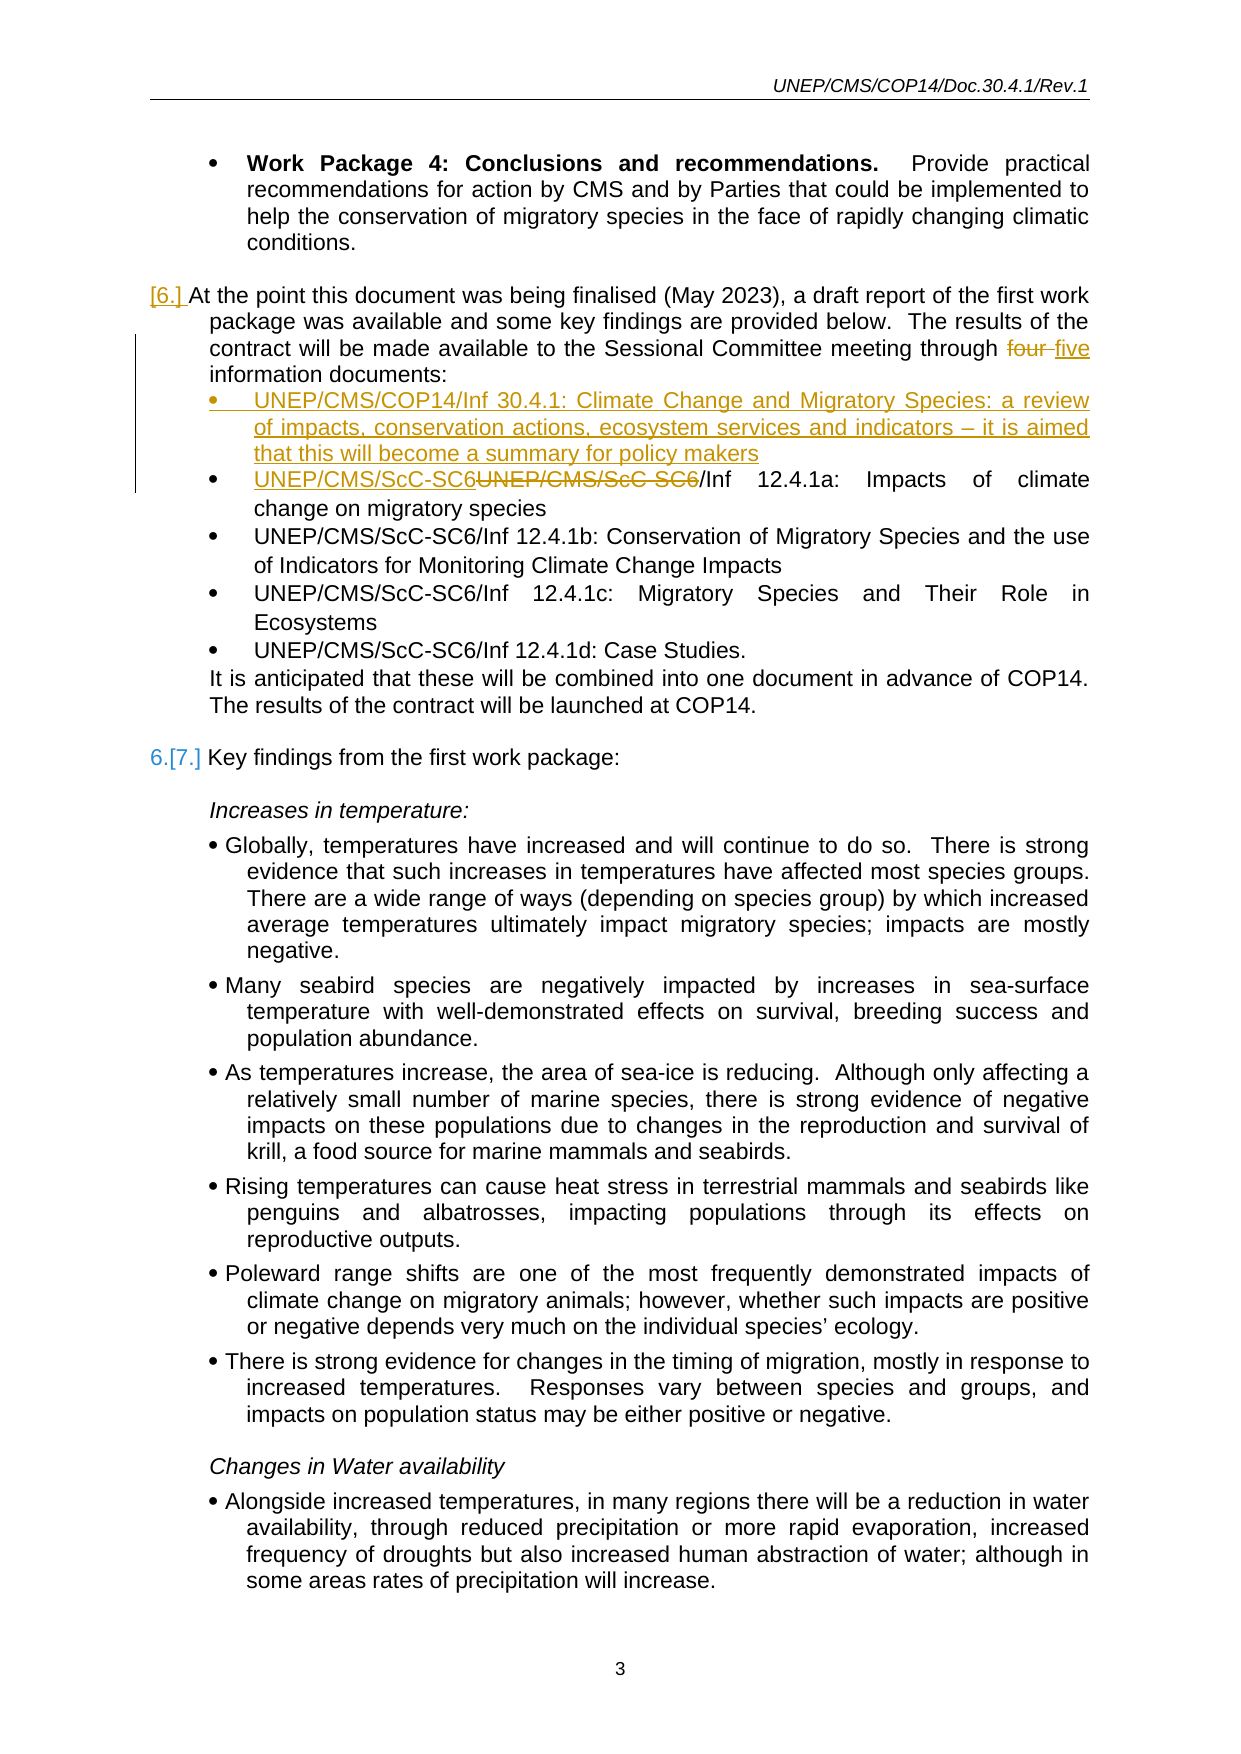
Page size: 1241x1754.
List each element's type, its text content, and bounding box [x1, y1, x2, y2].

list Work Package 4: Conclusions and recommendations. Provide practical recommendations for action by CMS and by Parties that could be implemented to help the conservation of migratory species in the face of rapidly changing climatic conditions. [209, 150, 1090, 255]
list There is strong evidence for changes in the timing of migration, mostly in response to increased temperatures. Responses vary between species and groups, and impacts on population status may be either positive or negative. [209, 1348, 1090, 1427]
list Rising temperatures can cause heat stress in terrestrial mammals and seabirds like penguins and albatrosses, impacting populations through its effects on reproductive outputs. [209, 1173, 1090, 1252]
list Key findings from the first work package: [150, 744, 1090, 771]
list At the point this document was being finalised (May 2023), a draft report of the first work package was available and some key findings are provided below. The results of the contract will be made available to the Sessional Committee meeting through information documents: [150, 282, 1090, 387]
list Increases in temperature: [209, 797, 1090, 823]
list Alongside increased temperatures, in many regions there will be a reduction in water availability, through reduced precipitation or more rapid evaporation, increased frequency of droughts but also increased human abstraction of water; although in some areas rates of precipitation will increase. [209, 1488, 1090, 1593]
list UNEP/CMS/ScC-SC6/Inf 12.4.1d: Case Studies. [209, 637, 1090, 663]
list UNEP/CMS/ScC-SC6/Inf 12.4.1b: Conservation of Migratory Species and the use of Indicators for Monitoring Climate Change Impacts [209, 523, 1090, 578]
list /Inf 12.4.1a: Impacts of climate change on migratory species [209, 466, 1090, 521]
list As temperatures increase, the area of sea-ice is reducing. Although only affecting a relatively small number of marine species, there is strong evidence of negative impacts on these populations due to changes in the reproduction and survival of krill, a food source for marine mammals and seabirds. [209, 1059, 1090, 1165]
list Globally, temperatures have increased and will continue to do so. There is strong evidence that such increases in temperatures have affected most species groups. There are a wide range of ways (depending on species group) by which increased average temperatures ultimately impact migratory species; impacts are mostly negative. [209, 832, 1090, 963]
list UNEP/CMS/ScC-SC6/Inf 12.4.1c: Migratory Species and Their Role in Ecosystems [209, 580, 1090, 635]
text It is anticipated that these will be combined into one document in advance of COP14. The results of the contract will be launched at COP14. [209, 665, 1090, 718]
list Many seabird species are negatively impacted by increases in sea-surface temperature with well-demonstrated effects on survival, breeding success and population abundance. [209, 972, 1090, 1051]
list Changes in Water availability [209, 1453, 1090, 1479]
list Poleward range shifts are one of the most frequently demonstrated impacts of climate change on migratory animals; however, whether such impacts are positive or negative depends very much on the individual species’ ecology. [209, 1260, 1090, 1339]
